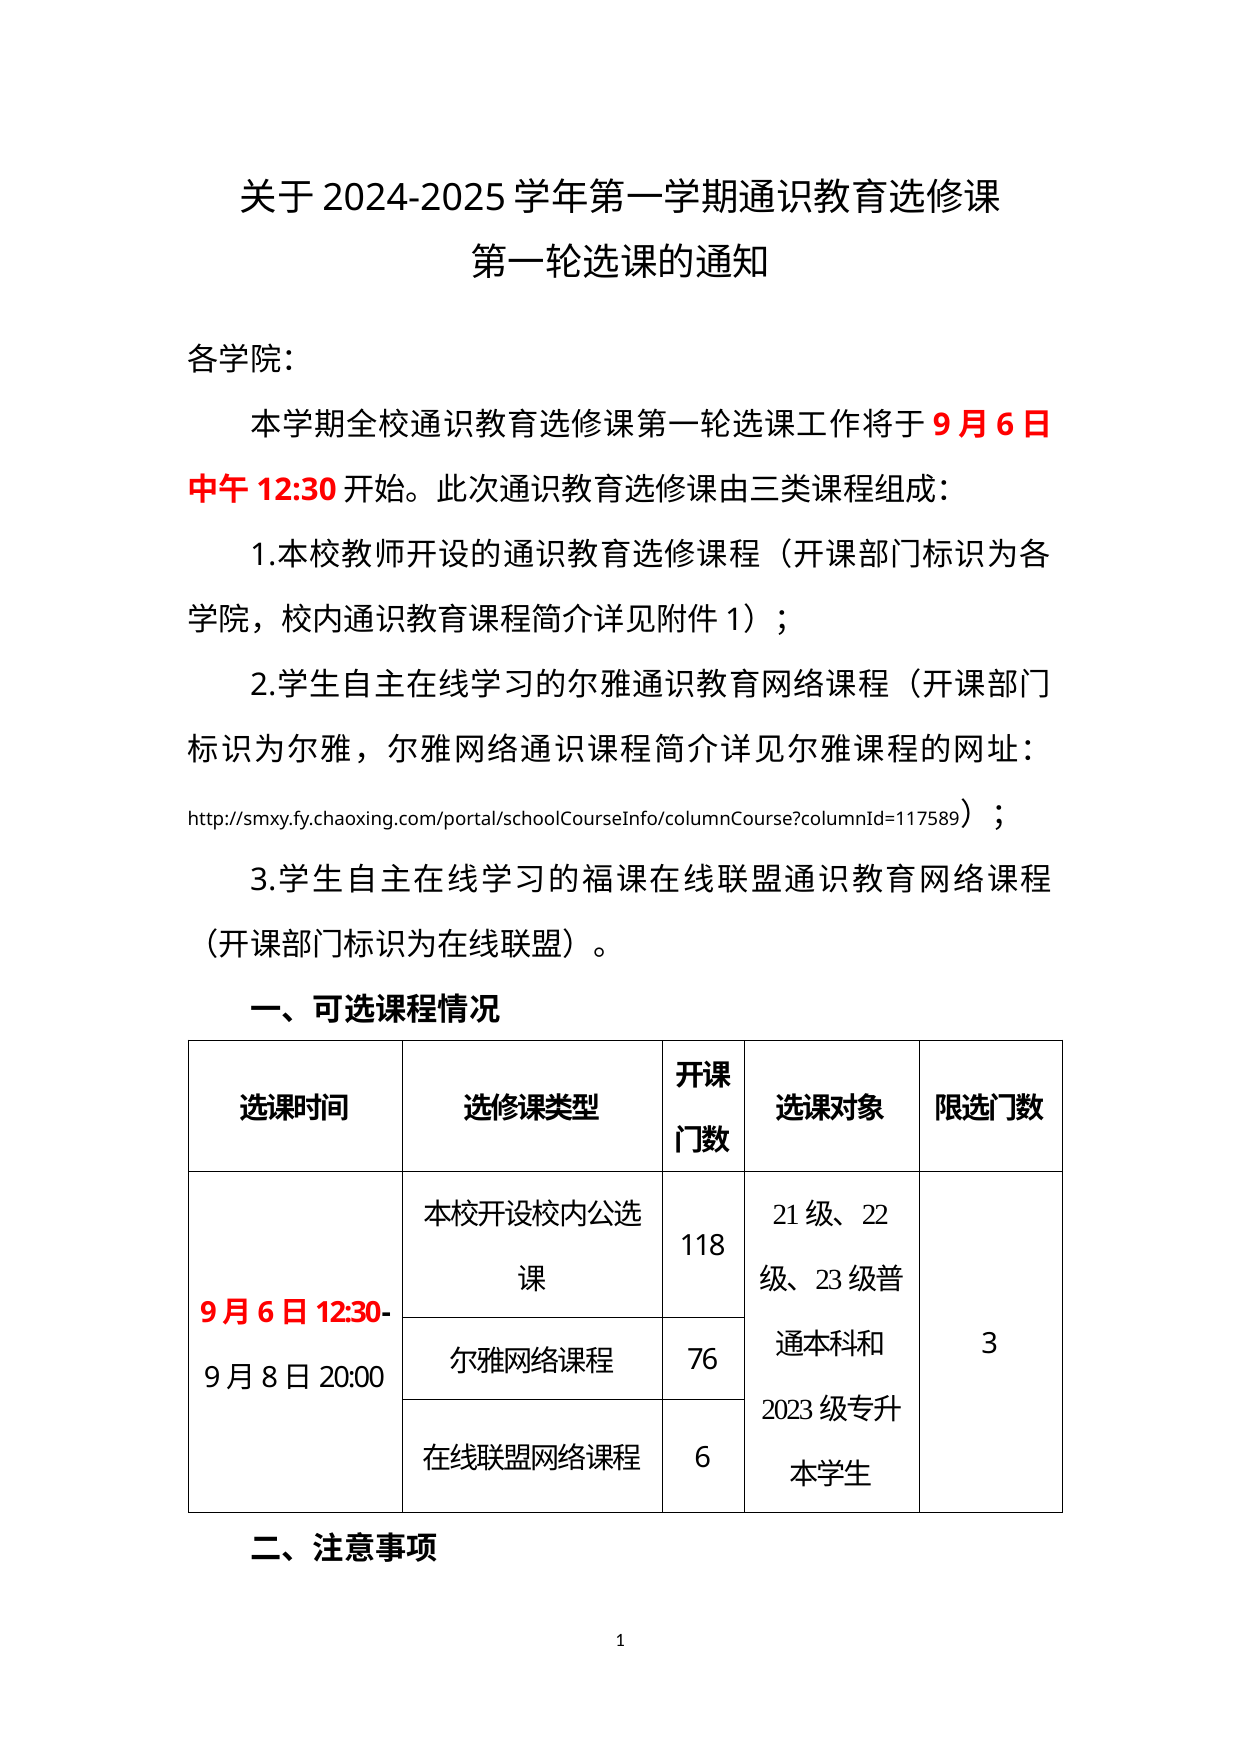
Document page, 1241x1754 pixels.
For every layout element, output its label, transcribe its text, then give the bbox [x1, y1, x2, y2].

text 各学院： [187, 324, 1053, 389]
table_cell 尔雅网络课程 [403, 1318, 662, 1399]
text 二、注意事项 [187, 1513, 1053, 1578]
table_header 选课对象 [745, 1041, 919, 1171]
table_cell 118 [663, 1172, 744, 1317]
text 2.学生自主在线学习的尔雅通识教育网络课程（开课部门标识为尔雅，尔雅网络通识课程简介详见尔雅课程的网址：http://smxy.fy.chaoxing.com/portal/schoolCourseInfo/columnCourse?columnId=117589）； [187, 649, 1053, 844]
text 第一轮选课的通知 [187, 227, 1053, 292]
text 一、可选课程情况 [187, 974, 1053, 1039]
table_header 限选门数 [920, 1041, 1062, 1171]
text 关于2024-2025学年第一学期通识教育选修课 [187, 162, 1053, 227]
text 1.本校教师开设的通识教育选修课程（开课部门标识为各学院，校内通识教育课程简介详见附件1）； [187, 519, 1053, 649]
table_cell 在线联盟网络课程 [403, 1400, 662, 1512]
table_cell 6 [663, 1400, 744, 1512]
table_header 选课时间 [189, 1041, 402, 1171]
table_cell 21级、22级、23级普通本科和2023级专升本学生 [745, 1172, 919, 1512]
table_cell 9月6日12:30- 9月8日20:00 [189, 1172, 402, 1512]
table_header 选修课类型 [403, 1041, 662, 1171]
table_cell 76 [663, 1318, 744, 1399]
table_cell 本校开设校内公选课 [403, 1172, 662, 1317]
text 3.学生自主在线学习的福课在线联盟通识教育网络课程（开课部门标识为在线联盟）。 [187, 844, 1053, 974]
text 本学期全校通识教育选修课第一轮选课工作将于9月6日中午12:30开始。此次通识教育选修课由三类课程组成： [187, 389, 1053, 519]
table_header 开课门数 [663, 1041, 744, 1171]
table_cell 3 [920, 1172, 1062, 1512]
